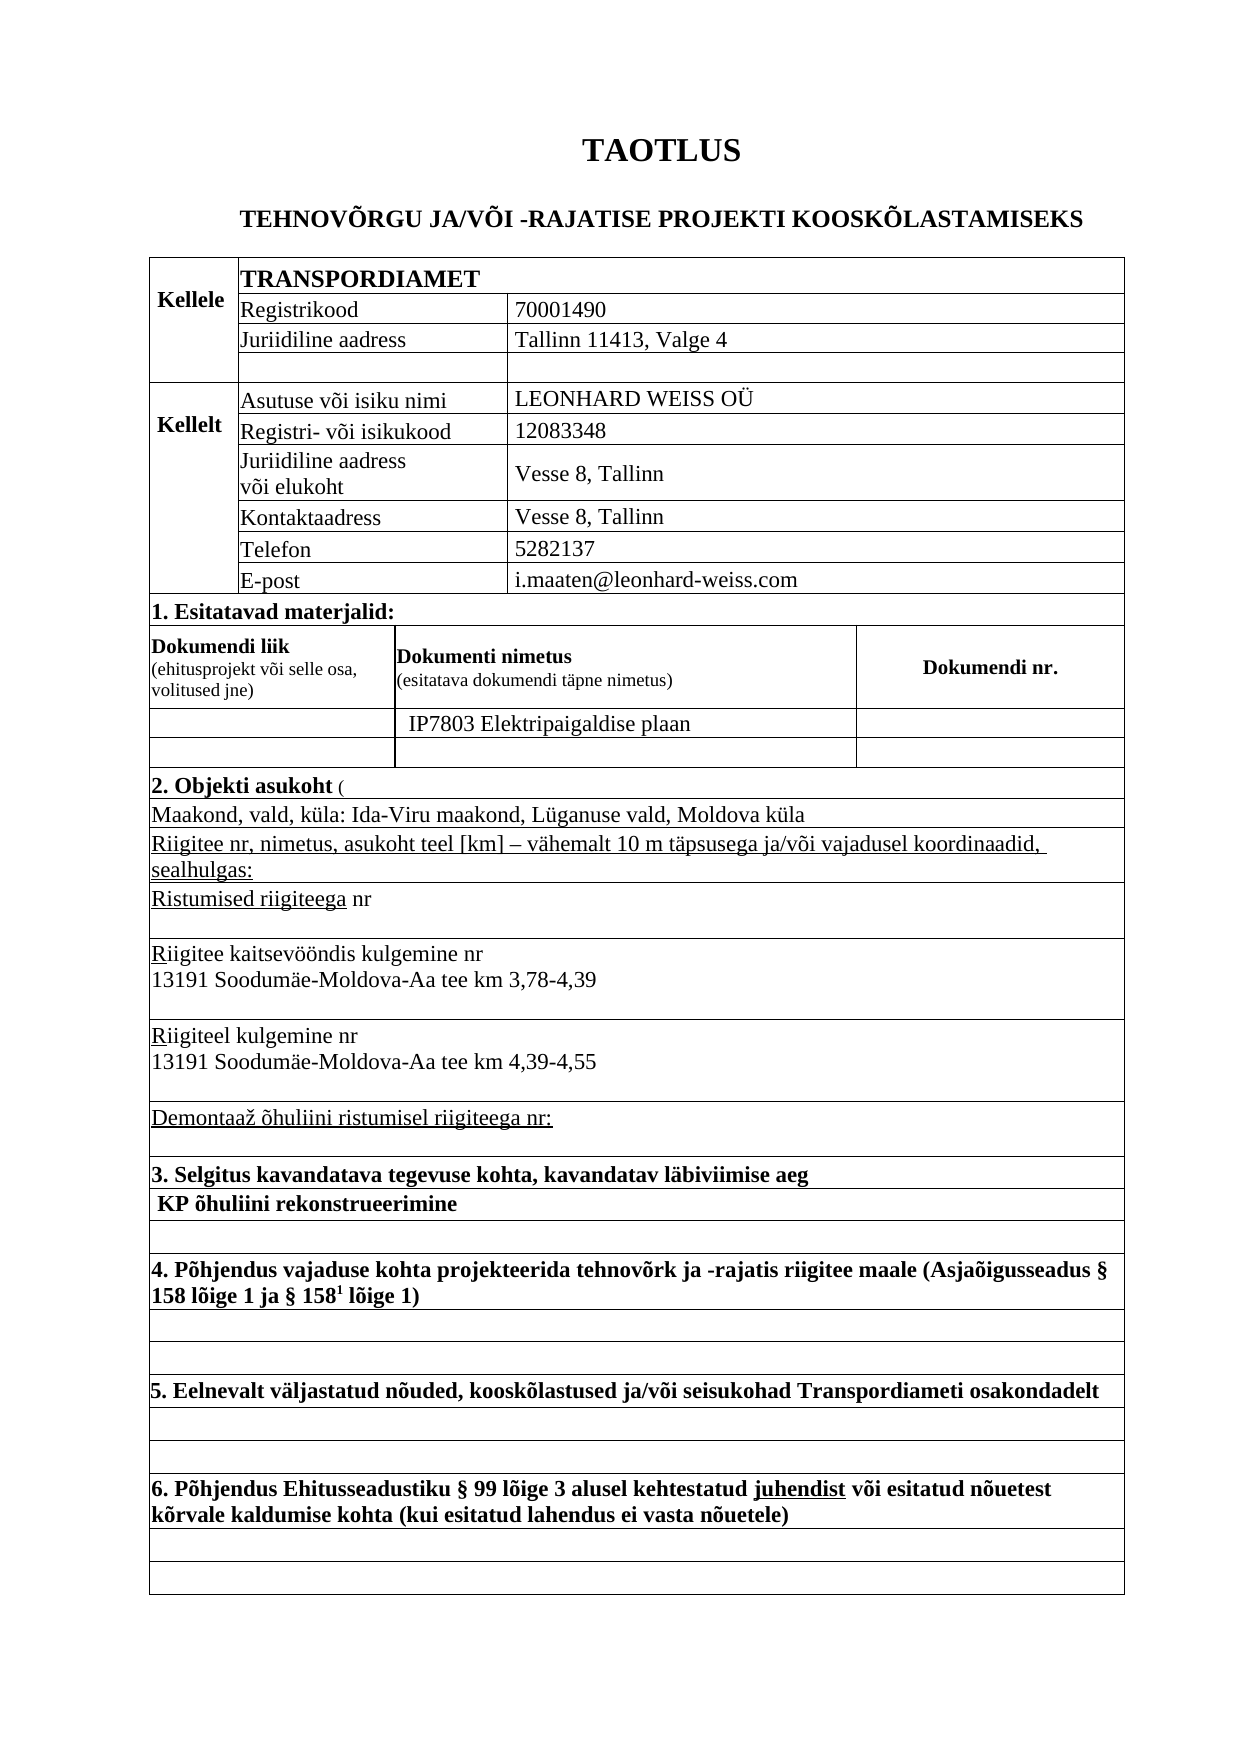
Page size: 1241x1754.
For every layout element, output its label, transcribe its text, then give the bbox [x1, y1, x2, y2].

table_cell Registrikood [239, 294, 507, 322]
table_cell 4. Põhjendus vajaduse kohta projekteerida tehnovõrk ja -rajatis riigitee maale (Asjaõigusseadus § 158 lõige 1 ja § 1581 lõige 1) [150, 1254, 1124, 1308]
table_cell Riigitee nr, nimetus, asukoht teel [km] – vähemalt 10 m täpsusega ja/või vajadusel koordinaadid, sealhulgas: [150, 828, 1124, 882]
table_cell Telefon [239, 532, 507, 562]
table_cell Juriidiline aadress või elukoht [239, 445, 507, 499]
table_cell Vesse 8, Tallinn [508, 501, 1124, 531]
table_cell [239, 353, 507, 382]
table_cell E-post [239, 563, 507, 593]
table_cell [150, 1529, 1124, 1561]
table_cell [150, 1342, 1124, 1374]
table_cell [857, 738, 1124, 767]
table_cell i.maaten@leonhard-weiss.com [508, 563, 1124, 593]
table_cell Maakond, vald, küla: Ida-Viru maakond, Lüganuse vald, Moldova küla [150, 799, 1124, 827]
table_cell [150, 1562, 1124, 1593]
table_cell 6. Põhjendus Ehitusseadustiku § 99 lõige 3 alusel kehtestatud juhendist või esitatud nõuetest kõrvale kaldumise kohta (kui esitatud lahendus ei vasta nõuetele) [150, 1474, 1124, 1528]
table_cell Asutuse või isiku nimi [239, 383, 507, 413]
table_cell Ristumised riigiteega nr [150, 883, 1124, 938]
table_cell [150, 1310, 1124, 1341]
table_cell Kontaktaadress [239, 501, 507, 531]
table_cell Kellelt [150, 383, 238, 593]
table_cell [150, 738, 394, 767]
table_cell [396, 738, 856, 767]
table_cell 12083348 [508, 414, 1124, 444]
table_cell Dokumenti nimetus (esitatava dokumendi täpne nimetus) [396, 626, 856, 707]
table_cell [150, 1441, 1124, 1472]
table_cell Riigitee kaitsevööndis kulgemine nr 13191 Soodumäe-Moldova-Aa tee km 3,78-4,39 [150, 939, 1124, 1019]
table_cell Vesse 8, Tallinn [508, 445, 1124, 499]
table_cell [150, 709, 394, 737]
table_cell Demontaaž õhuliini ristumisel riigiteega nr: [150, 1102, 1124, 1156]
table_cell Dokumendi nr. [857, 626, 1124, 707]
table_cell KP õhuliini rekonstrueerimine [150, 1189, 1124, 1220]
table_cell 70001490 [508, 294, 1124, 322]
table_cell 2. Objekti asukoht ( [150, 768, 1124, 798]
table_cell 5282137 [508, 532, 1124, 562]
text TEHNOVÕRGU JA/VÕI -RAJATISE PROJEKTI KOOSKÕLASTAMISEKS [177, 204, 1146, 233]
table_cell Dokumendi liik (ehitusprojekt või selle osa, volitused jne) [150, 626, 394, 707]
table_cell [150, 1408, 1124, 1440]
table_cell 1. Esitatavad materjalid: [150, 594, 1124, 624]
table_cell IP7803 Elektripaigaldise plaan [396, 709, 856, 737]
table_cell [508, 353, 1124, 382]
table_cell 3. Selgitus kavandatava tegevuse kohta, kavandatav läbiviimise aeg [150, 1157, 1124, 1187]
table_cell Tallinn 11413, Valge 4 [508, 324, 1124, 352]
text TAOTLUS [177, 130, 1146, 168]
table_header TRANSPORDIAMET [239, 258, 1124, 293]
table_cell Juriidiline aadress [239, 324, 507, 352]
table_header Kellele [150, 258, 238, 382]
table_cell 5. Eelnevalt väljastatud nõuded, kooskõlastused ja/või seisukohad Transpordiameti osakondadelt [150, 1375, 1124, 1407]
table_cell [857, 709, 1124, 737]
table_cell Riigiteel kulgemine nr 13191 Soodumäe-Moldova-Aa tee km 4,39-4,55 [150, 1020, 1124, 1101]
table_cell LEONHARD WEISS OÜ [508, 383, 1124, 413]
table_cell Registri- või isikukood [239, 414, 507, 444]
table_cell [150, 1221, 1124, 1253]
